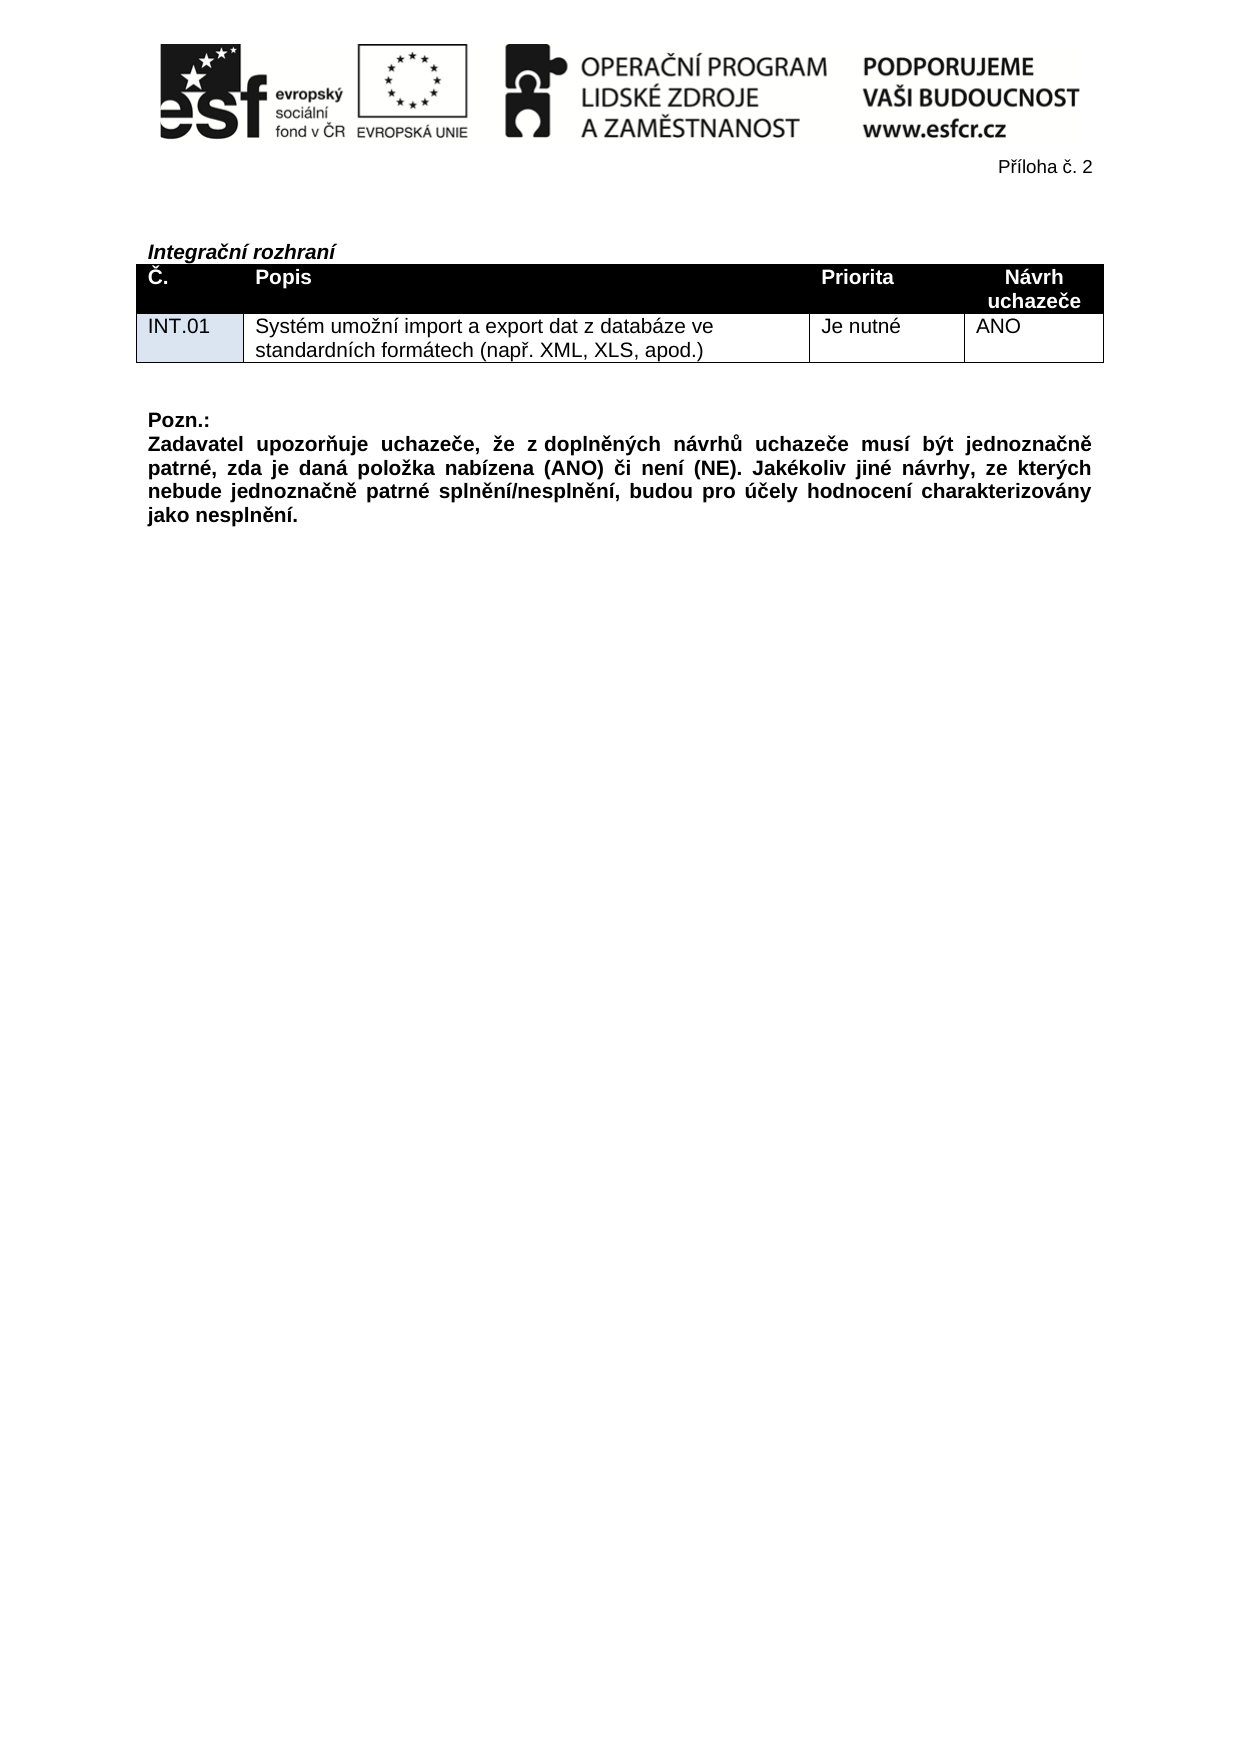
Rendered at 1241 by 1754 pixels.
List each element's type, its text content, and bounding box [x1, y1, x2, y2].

text Pozn.: [148, 407, 1092, 431]
table_header Priorita [810, 265, 964, 313]
table_header Č. [137, 265, 243, 313]
text Zadavatel upozorňuje uchazeče, že z doplněných návrhů uchazeče musí být jednoznačně patrné, zda je daná položka nabízena (ANO) či není (NE). Jakékoliv jiné návrhy, ze kterých nebude jednoznačně patrné splnění/nesplnění, budou pro účely hodnocení charakterizovány jako nesplnění. [148, 431, 1092, 527]
table_cell ANO [965, 314, 1103, 362]
subtitle Integrační rozhraní [148, 240, 1092, 264]
table_header Popis [244, 265, 809, 313]
table_cell Je nutné [810, 314, 964, 362]
table_cell INT.01 [137, 314, 243, 362]
picture [160, 44, 1080, 144]
table_header Návrh uchazeče [965, 265, 1103, 313]
table_cell Systém umožní import a export dat z databáze ve standardních formátech (např. XML, XLS, apod.) [244, 314, 809, 362]
